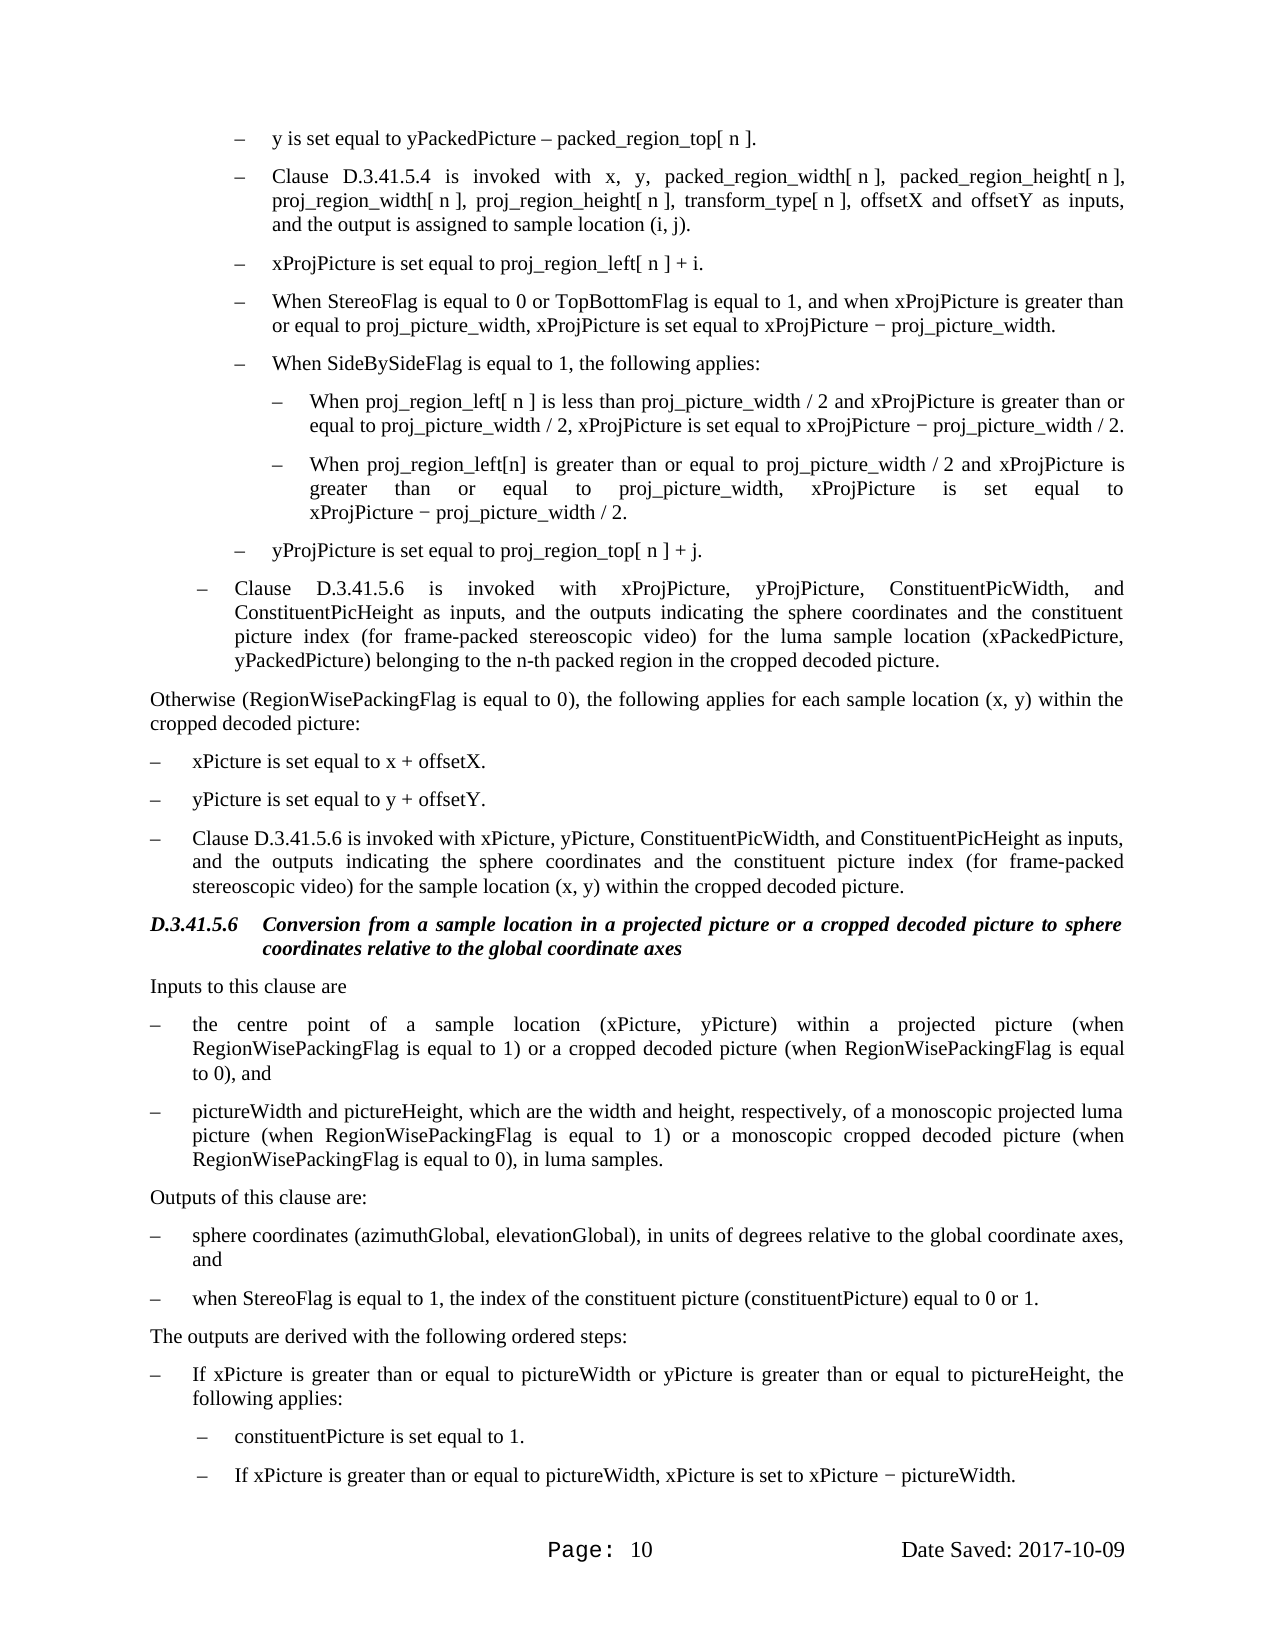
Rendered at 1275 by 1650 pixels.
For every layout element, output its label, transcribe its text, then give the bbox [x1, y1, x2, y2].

text – xProjPicture is set equal to proj_region_left[ n ] + i. [234, 251, 1125, 275]
text – When proj_region_left[n] is greater than or equal to proj_picture_width / 2 and xProjPicture is greater than or equal to proj_picture_width, xProjPicture is set equal to xProjPicture − proj_picture_width / 2. [272, 452, 1125, 524]
text – When StereoFlag is equal to 0 or TopBottomFlag is equal to 1, and when xProjPicture is greater than or equal to proj_picture_width, xProjPicture is set equal to xProjPicture − proj_picture_width. [234, 289, 1125, 337]
text – Clause D.3.41.5.6 is invoked with xProjPicture, yProjPicture, ConstituentPicWidth, and ConstituentPicHeight as inputs, and the outputs indicating the sphere coordinates and the constituent picture index (for frame-packed stereoscopic video) for the luma sample location (xPackedPicture, yPackedPicture) belonging to the n-th packed region in the decoded picture. [197, 576, 1125, 672]
list D.3.41.5.6 Conversion from a sample location in a projected picture to sphere coordinates relative to the global coordinate axes [150, 912, 1125, 960]
text – when StereoFlag is equal to 1, the index of the constituent picture (constituentPicture) equal to 0 or 1. [150, 1286, 1125, 1309]
text – constituentPicture is set equal to 1. [197, 1424, 1125, 1448]
text Otherwise, the following applies for each sample location (x, y) within the picture: [150, 687, 1125, 735]
text The outputs are derived with the following ordered steps: [150, 1324, 1125, 1348]
text – yPicture is set equal to y + offsetY. [150, 787, 1125, 811]
text – If xPicture is greater than or equal to pictureWidth or yPicture is greater than or equal to pictureHeight, the following applies: [150, 1362, 1125, 1410]
text Outputs of this clause are: [150, 1185, 1125, 1209]
text – xPicture is set equal to x + offsetX. [150, 749, 1125, 773]
text – pictureWidth and pictureHeight, which are the width and height, respectively, of a monoscopic projected luma picture, in luma samples. [150, 1099, 1125, 1171]
text – sphere coordinates (azimuthGlobal, elevationGlobal), in units of degrees relative to the global coordinate axes, and [150, 1223, 1125, 1271]
text – When proj_region_left[ n ] is less than proj_picture_width / 2 and xProjPicture is greater than or equal to proj_picture_width / 2, xProjPicture is set equal to xProjPicture − proj_picture_width / 2. [272, 389, 1125, 437]
text – y is set equal to yPackedPicture – packed_region_top[ n ]. [234, 126, 1125, 150]
text – Clause D.3.41.5.4 is invoked with x, y, packed_region_width[ n ], packed_region_height[ n ], proj_region_width[ n ], proj_region_height[ n ], transform_type[ n ], offsetX and offsetY as inputs, and the output is assigned to sample location (i, j). [234, 164, 1125, 236]
text – If xPicture is greater than or equal to pictureWidth, xPicture is set to xPicture − pictureWidth. [197, 1462, 1125, 1487]
text – yProjPicture is set equal to proj_region_top[ n ] + j. [234, 538, 1125, 562]
text – Clause D.3.41.5.6 is invoked with xPicture, yPicture, ConstituentPicWidth, and ConstituentPicHeight as inputs, and the outputs indicating the sphere coordinates and the constituent picture index (for frame-packed stereoscopic video) for the sample location (x, y) within the picture. [150, 825, 1125, 898]
text – the centre point of a sample location (xPicture, yPicture) within a projected picture, and [150, 1012, 1125, 1084]
text Inputs to this clause are [150, 974, 1125, 998]
text – When SideBySideFlag is equal to 1, the following applies: [234, 351, 1125, 375]
